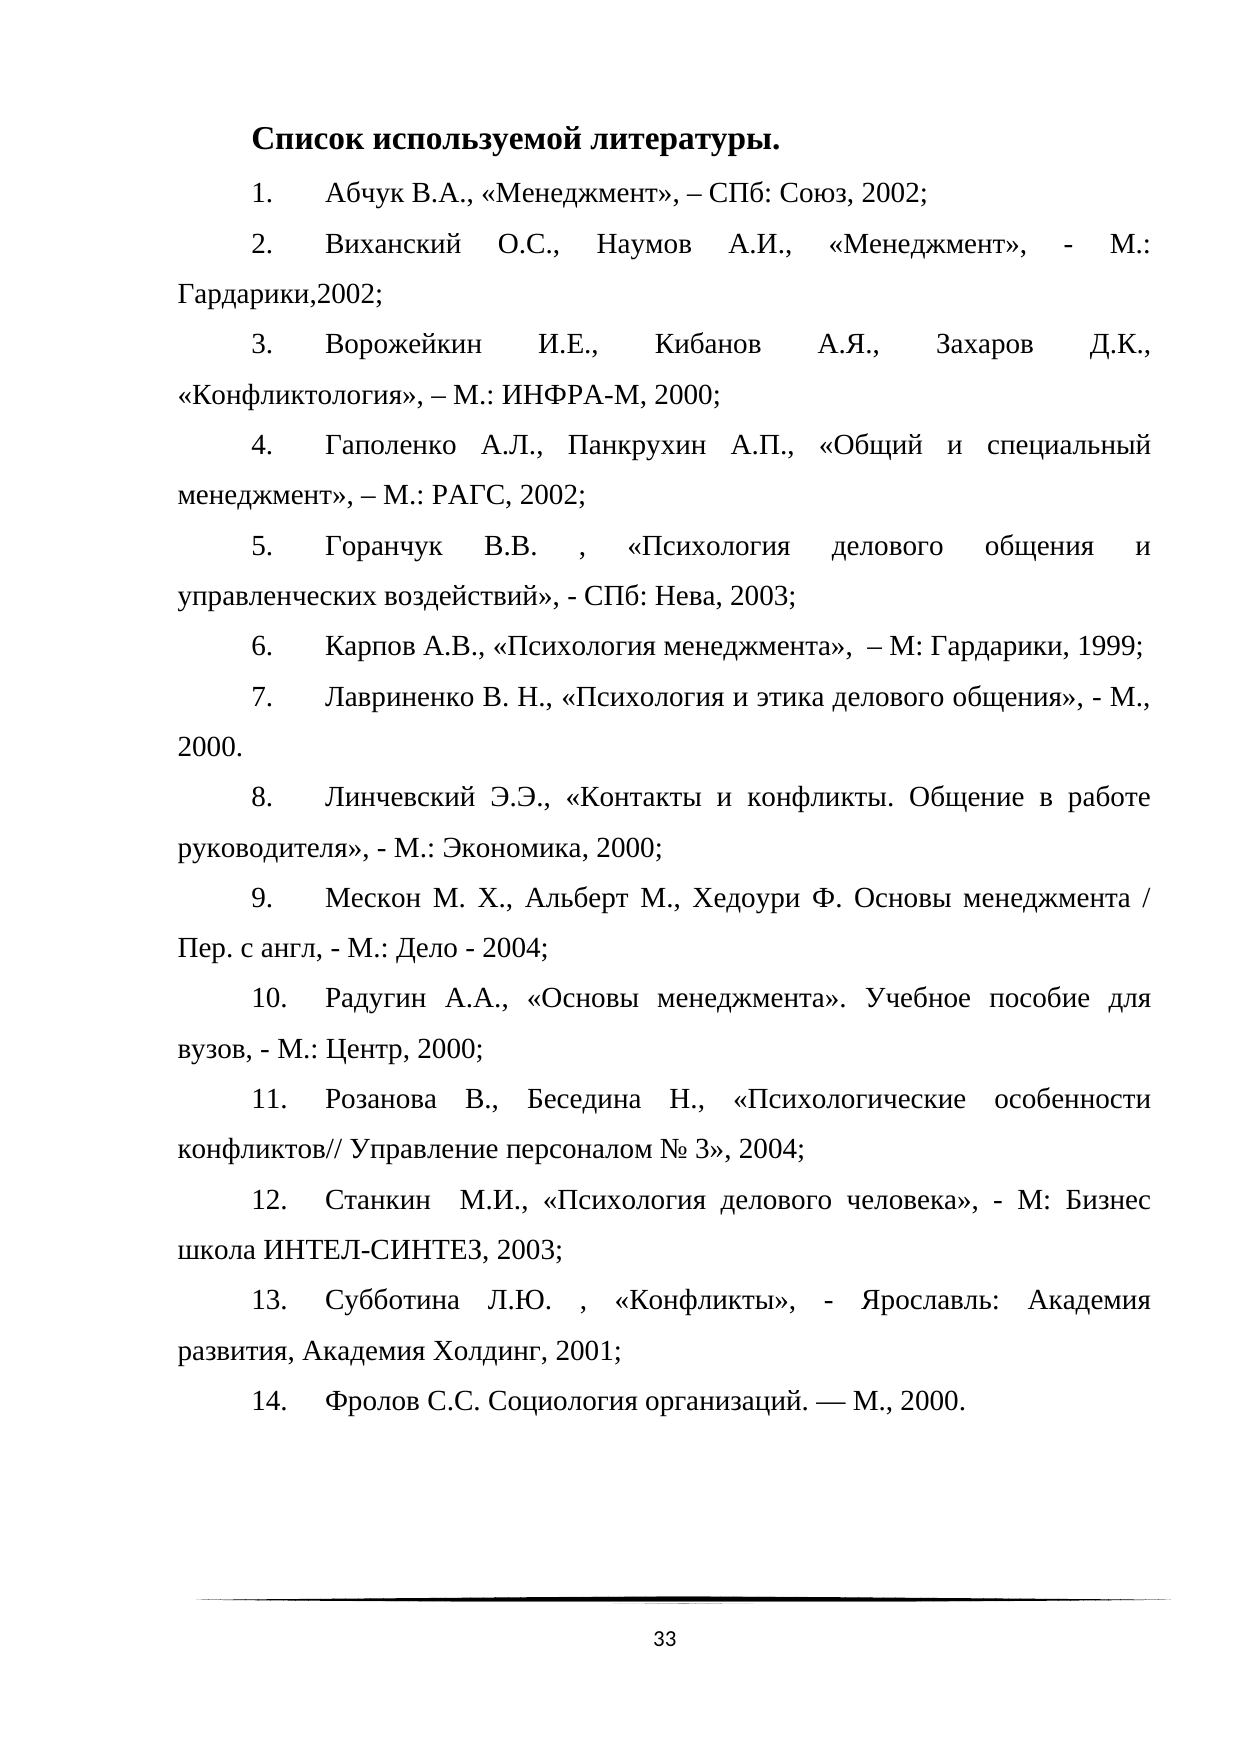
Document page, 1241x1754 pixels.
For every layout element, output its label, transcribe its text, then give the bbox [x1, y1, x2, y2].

picture [195, 1596, 1172, 1604]
text Список используемой литературы. [177, 118, 1152, 156]
list Лавриненко В. Н., «Психология и этика делового общения», - М., 2000. [177, 679, 1152, 763]
list Гаполенко А.Л., Панкрухин А.П., «Общий и специальный менеджмент», – М.: РАГС, 2002; [177, 427, 1152, 511]
list Станкин М.И., «Психология делового человека», - М: Бизнес школа ИНТЕЛ-СИНТЕЗ, 2003; [177, 1182, 1152, 1266]
list Мескон М. Х., Альберт М., Хедоури Ф. Основы менеджмента / Пер. с англ, - М.: Дело - 2004; [177, 880, 1152, 964]
list Ворожейкин И.Е., Кибанов А.Я., Захаров Д.К., «Конфликтология», – М.: ИНФРА-М, 2000; [177, 327, 1152, 410]
list Линчевский Э.Э., «Контакты и конфликты. Общение в работе руководителя», - М.: Экономика, 2000; [177, 779, 1152, 863]
list Субботина Л.Ю. , «Конфликты», - Ярославль: Академия развития, Академия Холдинг, 2001; [177, 1282, 1152, 1366]
list Фролов С.С. Социология организаций. — М., 2000. [177, 1383, 1152, 1417]
list Радугин А.А., «Основы менеджмента». Учебное пособие для вузов, - М.: Центр, 2000; [177, 981, 1152, 1064]
list Розанова В., Беседина Н., «Психологические особенности конфликтов// Управление персоналом № 3», 2004; [177, 1081, 1152, 1165]
list Абчук В.А., «Менеджмент», – СПб: Союз, 2002; [177, 176, 1152, 209]
list Горанчук В.В. , «Психология делового общения и управленческих воздействий», - СПб: Нева, 2003; [177, 528, 1152, 612]
list Виханский О.С., Наумов А.И., «Менеджмент», - М.: Гардарики,2002; [177, 226, 1152, 310]
list Карпов А.В., «Психология менеджмента», – М: Гардарики, 1999; [177, 628, 1152, 662]
